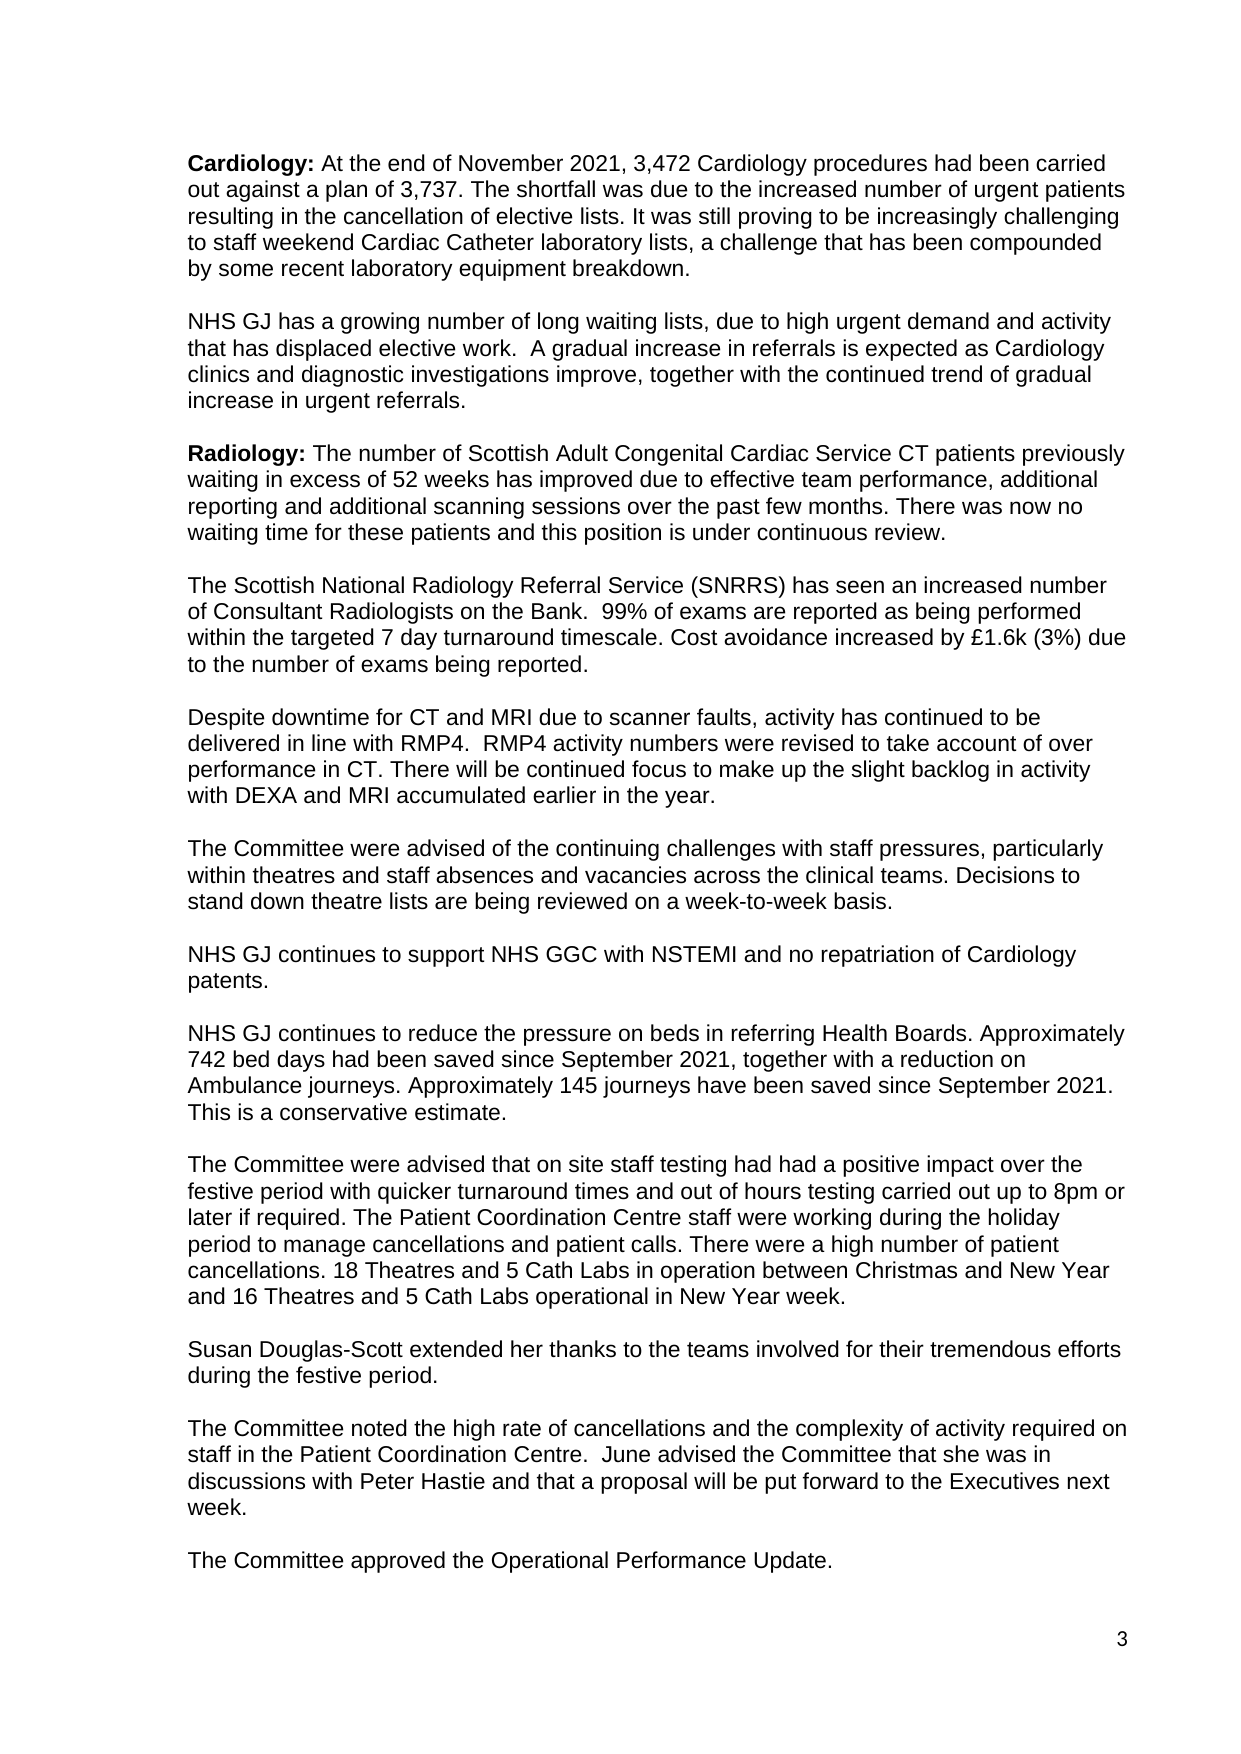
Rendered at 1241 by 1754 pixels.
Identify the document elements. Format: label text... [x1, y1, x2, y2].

text The Committee were advised of the continuing challenges with staff pressures, particularly within theatres and staff absences and vacancies across the clinical teams. Decisions to stand down theatre lists are being reviewed on a week-to-week basis. [187, 835, 1128, 914]
text The Committee approved the Operational Performance Update. [112, 1547, 1128, 1573]
text Radiology: The number of Scottish Adult Congenital Cardiac Service CT patients previously waiting in excess of 52 weeks has improved due to effective team performance, additional reporting and additional scanning sessions over the past few months. There was now no waiting time for these patients and this position is under continuous review. [187, 440, 1128, 545]
text Cardiology: At the end of November 2021, 3,472 Cardiology procedures had been carried out against a plan of 3,737. The shortfall was due to the increased number of urgent patients resulting in the cancellation of elective lists. It was still proving to be increasingly challenging to staff weekend Cardiac Catheter laboratory lists, a challenge that has been compounded by some recent laboratory equipment breakdown. [187, 150, 1128, 282]
text The Committee were advised that on site staff testing had had a positive impact over the festive period with quicker turnaround times and out of hours testing carried out up to 8pm or later if required. The Patient Coordination Centre staff were working during the holiday period to manage cancellations and patient calls. There were a high number of patient cancellations. 18 Theatres and 5 Cath Labs in operation between Christmas and New Year and 16 Theatres and 5 Cath Labs operational in New Year week. [187, 1151, 1128, 1309]
text Despite downtime for CT and MRI due to scanner faults, activity has continued to be delivered in line with RMP4. RMP4 activity numbers were revised to take account of over performance in CT. There will be continued focus to make up the slight backlog in activity with DEXA and MRI accumulated earlier in the year. [187, 703, 1128, 809]
text The Committee noted the high rate of cancellations and the complexity of activity required on staff in the Patient Coordination Centre. June advised the Committee that she was in discussions with Peter Hastie and that a proposal will be put forward to the Executives next week. [187, 1415, 1128, 1520]
text NHS GJ has a growing number of long waiting lists, due to high urgent demand and activity that has displaced elective work. A gradual increase in referrals is expected as Cardiology clinics and diagnostic investigations improve, together with the continued trend of gradual increase in urgent referrals. [187, 308, 1128, 413]
text NHS GJ continues to support NHS GGC with NSTEMI and no repatriation of Cardiology patents. [187, 941, 1128, 993]
text Susan Douglas-Scott extended her thanks to the teams involved for their tremendous efforts during the festive period. [187, 1336, 1128, 1389]
text NHS GJ continues to reduce the pressure on beds in referring Health Boards. Approximately 742 bed days had been saved since September 2021, together with a reduction on Ambulance journeys. Approximately 145 journeys have been saved since September 2021. This is a conservative estimate. [187, 1020, 1128, 1125]
text The Scottish National Radiology Referral Service (SNRRS) has seen an increased number of Consultant Radiologists on the Bank. 99% of exams are reported as being performed within the targeted 7 day turnaround timescale. Cost avoidance increased by £1.6k (3%) due to the number of exams being reported. [187, 572, 1128, 677]
